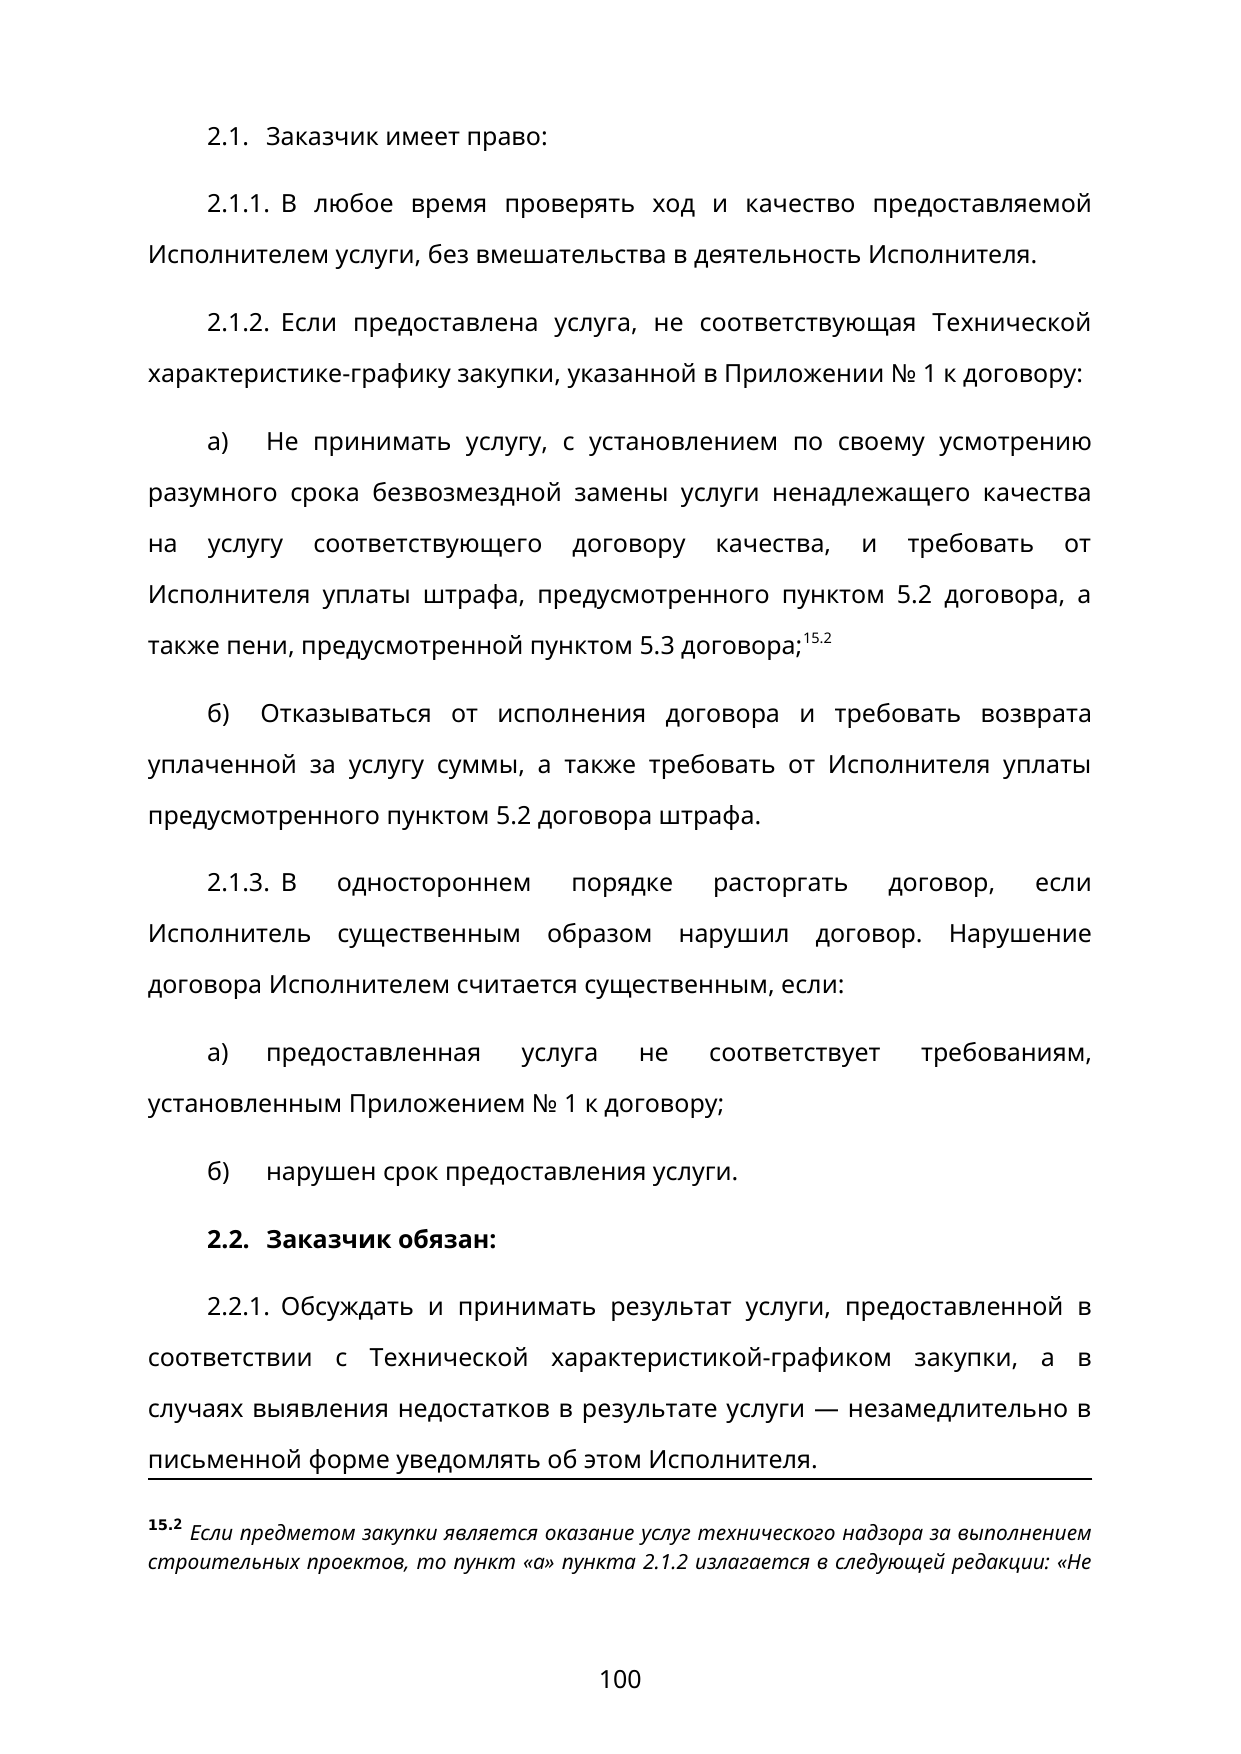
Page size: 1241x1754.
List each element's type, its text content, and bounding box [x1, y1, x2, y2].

text 2.1.1. В любое время проверять ход и качество предоставляемой Исполнителем услуги, без вмешательства в деятельность Исполнителя. [148, 186, 1092, 271]
text 2.1. Заказчик имеет право: [148, 118, 1092, 152]
text а) Не принимать услугу, с установлением по своему усмотрению разумного срока безвозмездной замены услуги ненадлежащего качества на услугу соответствующего договору качества, и требовать от Исполнителя уплаты штрафа, предусмотренного пунктом 5.2 договора, а также пени, предусмотренной пунктом 5.3 договора;15.2 [148, 423, 1092, 662]
text б) Отказываться от исполнения договора и требовать возврата уплаченной за услугу суммы, а также требовать от Исполнителя уплаты предусмотренного пунктом 5.2 договора штрафа. [148, 695, 1092, 831]
text 2.1.2. Если предоставлена услуга, не соответствующая Технической характеристике-графику закупки, указанной в Приложении № 1 к договору: [148, 304, 1092, 390]
text 2.2.1. Обсуждать и принимать результат услуги, предоставленной в соответствии с Технической характеристикой-графиком закупки, а в случаях выявления недостатков в результате услуги — незамедлительно в письменной форме уведомлять об этом Исполнителя. [148, 1289, 1092, 1478]
text б) нарушен срок предоставления услуги. [148, 1153, 1092, 1188]
text 2.1.3. В одностороннем порядке расторгать договор, если Исполнитель существенным образом нарушил договор. Нарушение договора Исполнителем считается существенным, если: [148, 865, 1092, 1001]
text 2.2. Заказчик обязан: [148, 1221, 1092, 1255]
text а) предоставленная услуга не соответствует требованиям, установленным Приложением № 1 к договору; [148, 1035, 1092, 1120]
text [148, 1513, 1092, 1576]
